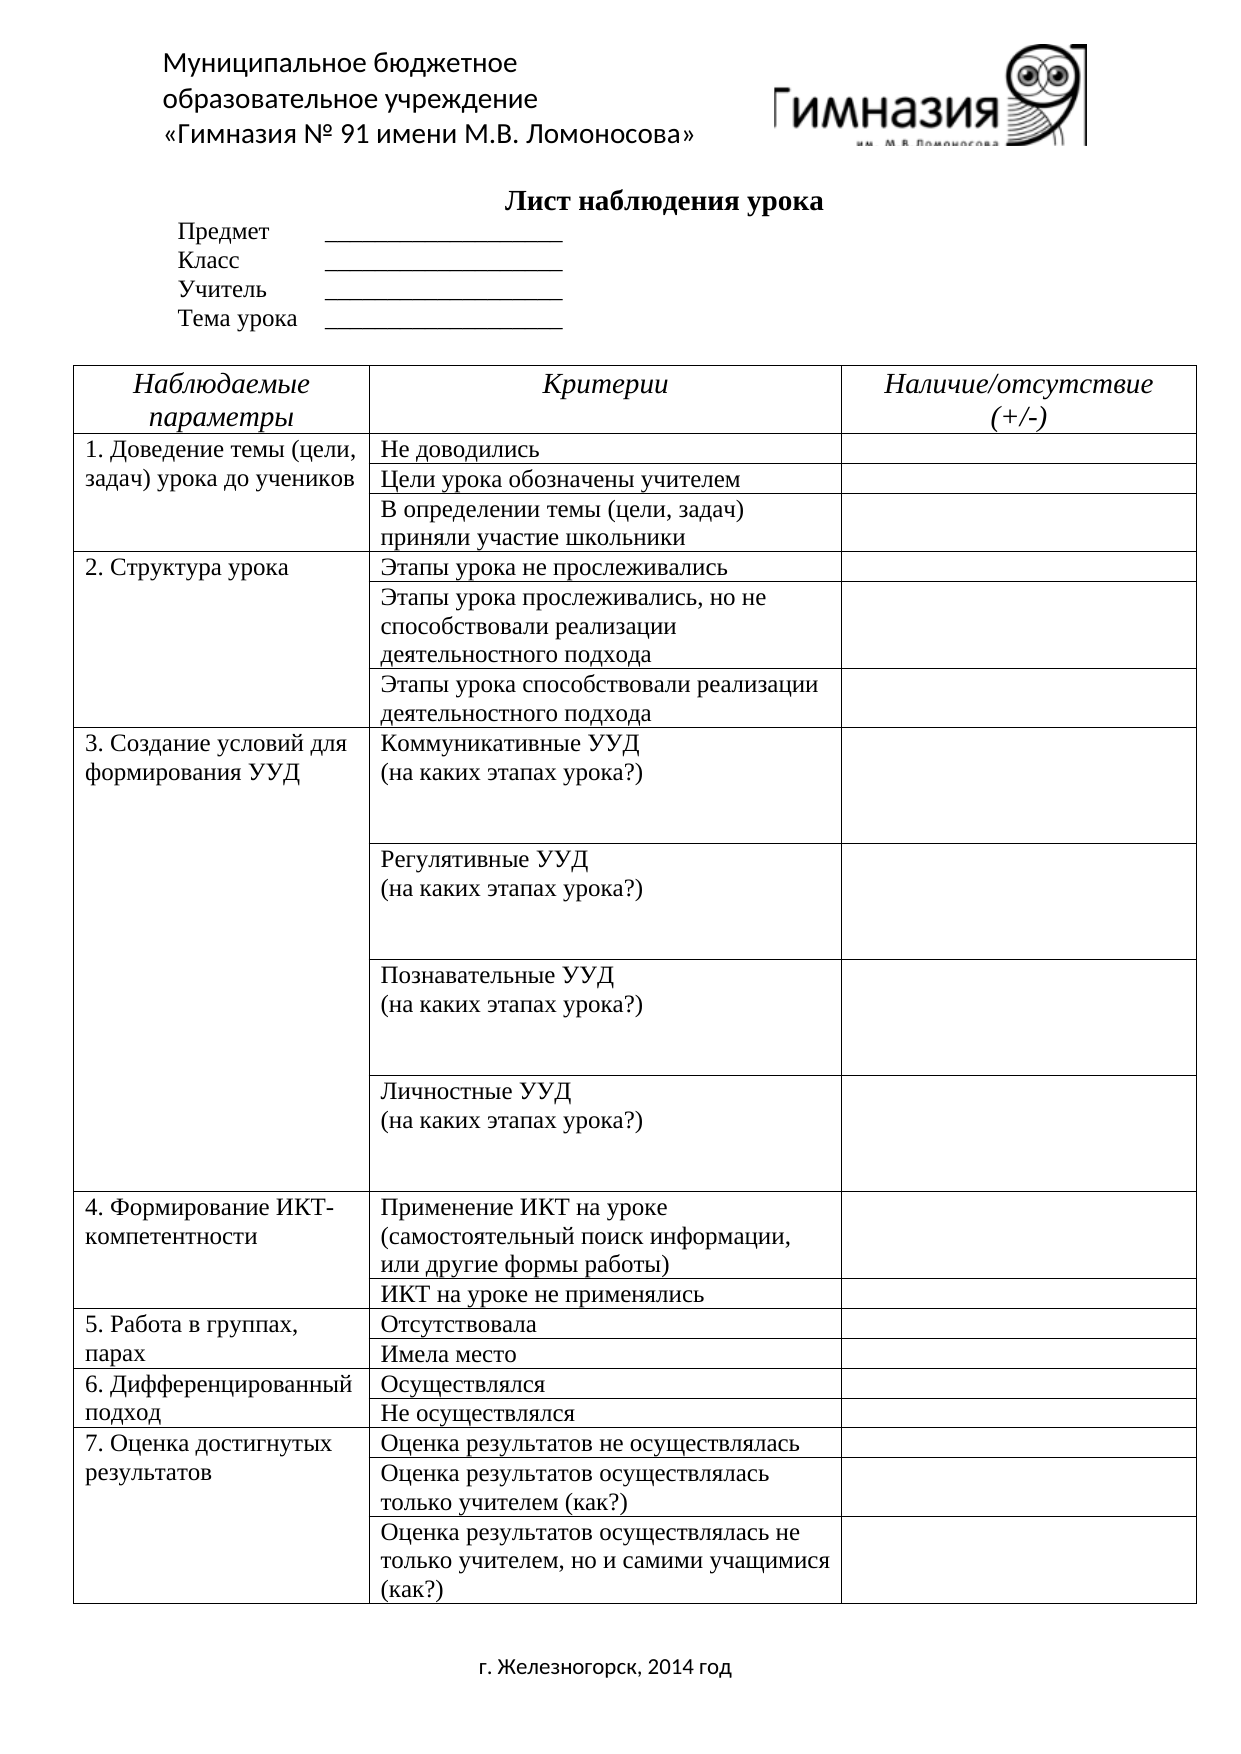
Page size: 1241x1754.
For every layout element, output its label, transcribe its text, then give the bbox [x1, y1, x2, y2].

text Учитель ___________________ [177, 274, 1152, 303]
table_cell Имела место [370, 1339, 841, 1368]
text Лист наблюдения урока [177, 183, 1152, 216]
table_cell Не доводились [370, 434, 841, 463]
table_cell Познавательные УУД (на каких этапах урока?) [370, 960, 841, 1075]
table_cell [842, 728, 1196, 843]
table_cell Осуществлялся [370, 1369, 841, 1397]
table_cell Этапы урока не прослеживались [370, 552, 841, 581]
table_cell 6. Дифференцированный подход [74, 1369, 369, 1427]
table_cell [842, 1428, 1196, 1457]
table_cell ИКТ на уроке не применялись [370, 1279, 841, 1308]
table_cell 1. Доведение темы (цели, задач) урока до учеников [74, 434, 369, 551]
table_cell [842, 1517, 1196, 1603]
table_cell Этапы урока прослеживались, но не способствовали реализации деятельностного подхода [370, 582, 841, 668]
table_cell Оценка результатов осуществлялась не только учителем, но и самими учащимися (как?) [370, 1517, 841, 1603]
table_cell [842, 1369, 1196, 1397]
table_header Критерии [370, 366, 841, 433]
table_cell [842, 464, 1196, 493]
table_cell 3. Создание условий для формирования УУД [74, 728, 369, 1191]
table_cell 5. Работа в группах, парах [74, 1309, 369, 1368]
table_cell [842, 669, 1196, 727]
table_cell Регулятивные УУД (на каких этапах урока?) [370, 844, 841, 959]
text Тема урока ___________________ [177, 303, 1152, 331]
table_cell [842, 582, 1196, 668]
table_cell Коммуникативные УУД (на каких этапах урока?) [370, 728, 841, 843]
table_cell Этапы урока способствовали реализации деятельностного подхода [370, 669, 841, 727]
text Класс ___________________ [177, 245, 1152, 274]
table_cell Применение ИКТ на уроке (самостоятельный поиск информации, или другие формы работы) [370, 1192, 841, 1278]
table_cell [842, 434, 1196, 463]
table_cell [842, 1458, 1196, 1516]
picture [771, 44, 1087, 145]
table_cell Личностные УУД (на каких этапах урока?) [370, 1076, 841, 1191]
table_cell Не осуществлялся [370, 1399, 841, 1427]
table_cell [842, 1399, 1196, 1427]
table_cell [842, 494, 1196, 551]
table_cell [842, 1309, 1196, 1338]
table_cell Отсутствовала [370, 1309, 841, 1338]
table_cell [842, 1192, 1196, 1278]
table_header Наблюдаемые параметры [74, 366, 369, 433]
table_header Наличие/отсутствие (+/-) [842, 366, 1196, 433]
table_cell Оценка результатов осуществлялась только учителем (как?) [370, 1458, 841, 1516]
table_cell В определении темы (цели, задач) приняли участие школьники [370, 494, 841, 551]
table_cell Оценка результатов не осуществлялась [370, 1428, 841, 1457]
table_cell [842, 1339, 1196, 1368]
table_cell [842, 960, 1196, 1075]
table_cell Цели урока обозначены учителем [370, 464, 841, 493]
table_cell [842, 552, 1196, 581]
text Предмет ___________________ [177, 216, 1152, 245]
table_cell [842, 1076, 1196, 1191]
table_cell 4. Формирование ИКТ-компетентности [74, 1192, 369, 1308]
table_cell 2. Структура урока [74, 552, 369, 727]
table_cell 7. Оценка достигнутых результатов [74, 1428, 369, 1603]
table_cell [842, 1279, 1196, 1308]
table_cell [842, 844, 1196, 959]
